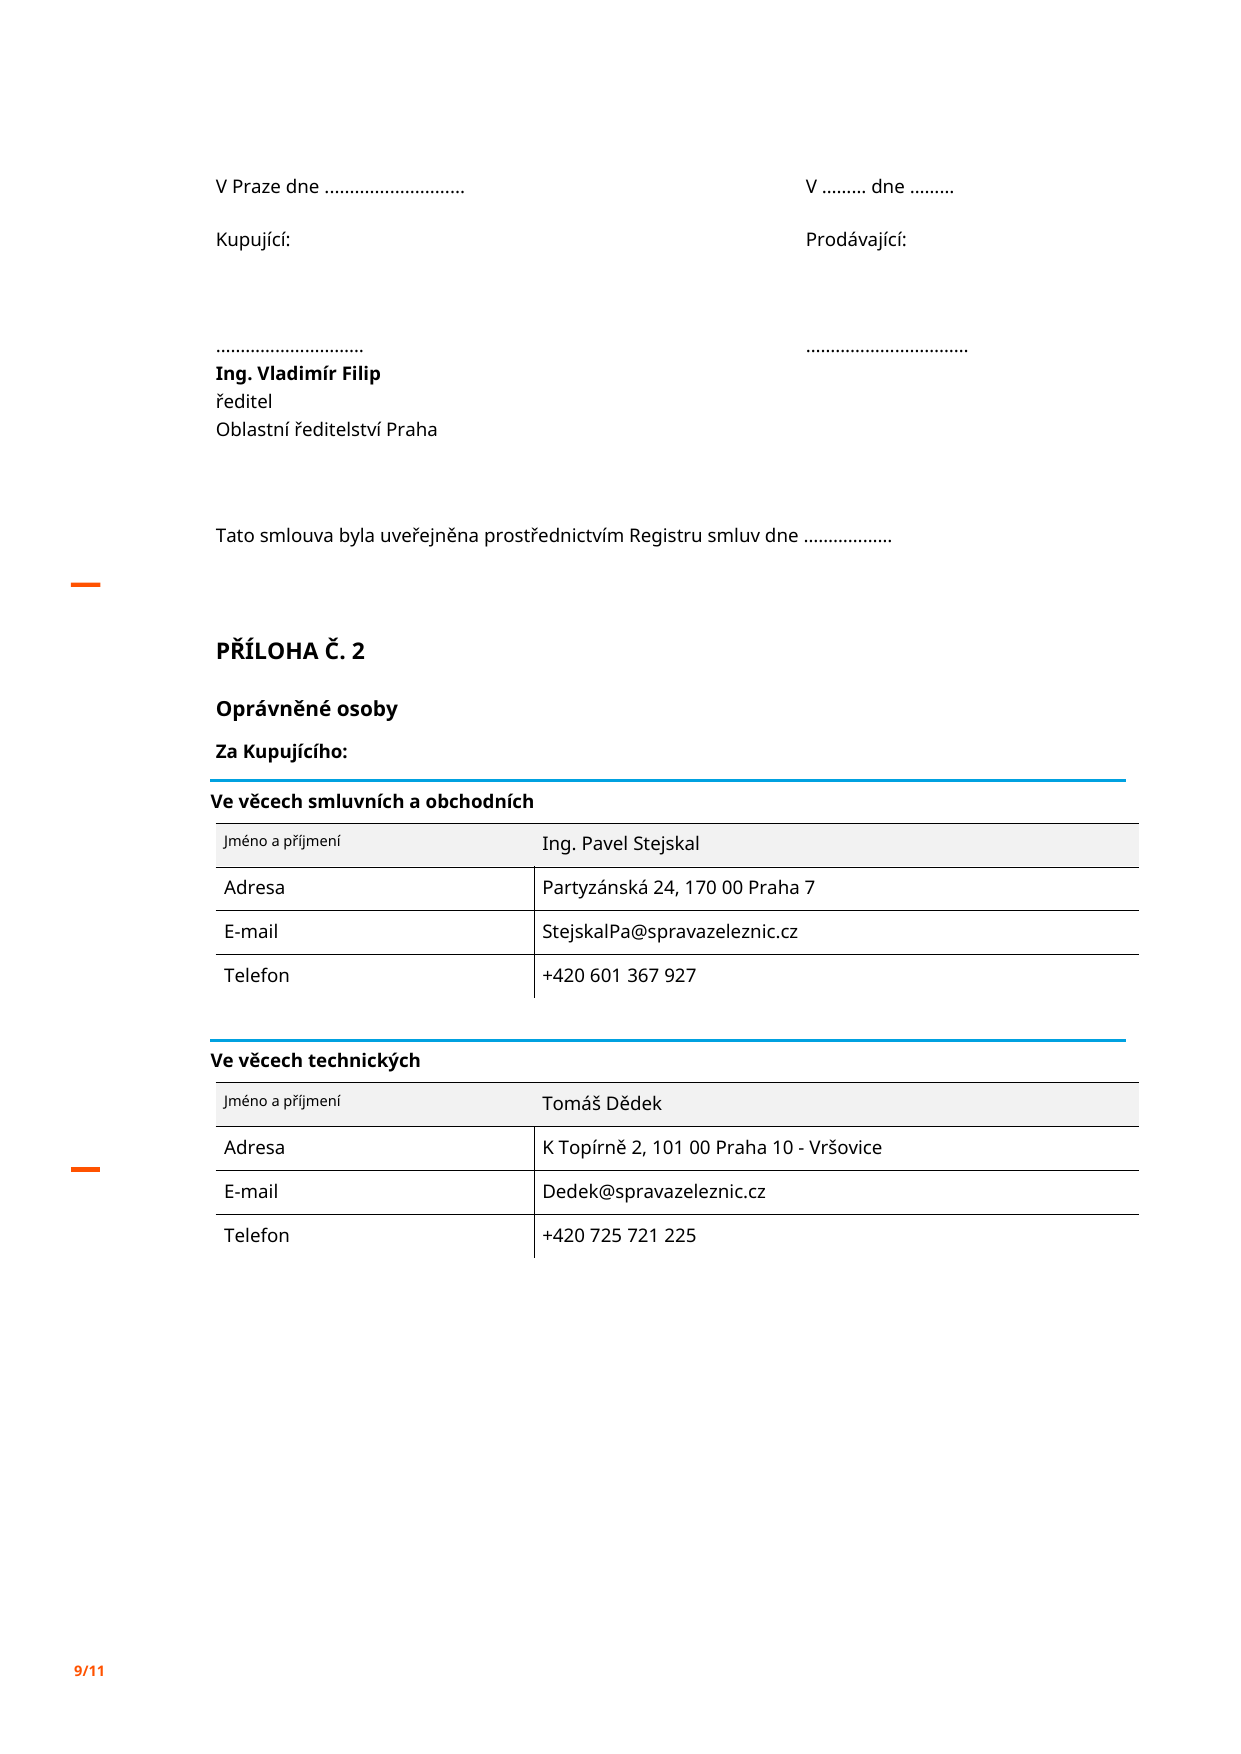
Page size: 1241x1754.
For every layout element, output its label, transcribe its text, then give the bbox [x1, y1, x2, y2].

table_cell Dedek@spravazeleznic.cz [535, 1171, 1139, 1214]
table_cell Partyzánská 24, 170 00 Praha 7 [535, 868, 1139, 910]
text Oblastní ředitelství Praha [216, 417, 1122, 442]
text Kupující: Prodávající: [216, 227, 1122, 252]
text Ing. Vladimír Filip [216, 361, 1122, 386]
table_header Ing. Pavel Stejskal [534, 824, 1139, 866]
table_cell E-mail [216, 1171, 534, 1214]
table_cell Adresa [216, 1127, 534, 1170]
text Příloha č. 2 [216, 635, 1122, 666]
table_cell Telefon [216, 955, 534, 998]
text Tato smlouva byla uveřejněna prostřednictvím Registru smluv dne ……………… [216, 523, 1122, 548]
text ………………………… …………………………… [216, 333, 1122, 358]
table_cell StejskalPa@spravazeleznic.cz [535, 911, 1139, 954]
table_cell Telefon [216, 1215, 534, 1257]
table_cell K Topírně 2, 101 00 Praha 10 - Vršovice [535, 1127, 1139, 1170]
table_header Tomáš Dědek [534, 1083, 1139, 1126]
table_cell Adresa [216, 868, 534, 910]
text Ve věcech smluvních a obchodních [210, 782, 1126, 814]
table_cell E-mail [216, 911, 534, 954]
table_cell +420 725 721 225 [535, 1215, 1139, 1257]
text Ve věcech technických [210, 1042, 1126, 1073]
text ředitel [216, 389, 1122, 414]
table_cell +420 601 367 927 [535, 955, 1139, 998]
text Za Kupujícího: [216, 738, 1122, 764]
table_header Jméno a příjmení [216, 1083, 534, 1126]
text Oprávněné osoby [216, 694, 1122, 723]
text V Praze dne ............................ V ……… dne ……… [216, 174, 1122, 199]
table_header Jméno a příjmení [216, 824, 534, 866]
